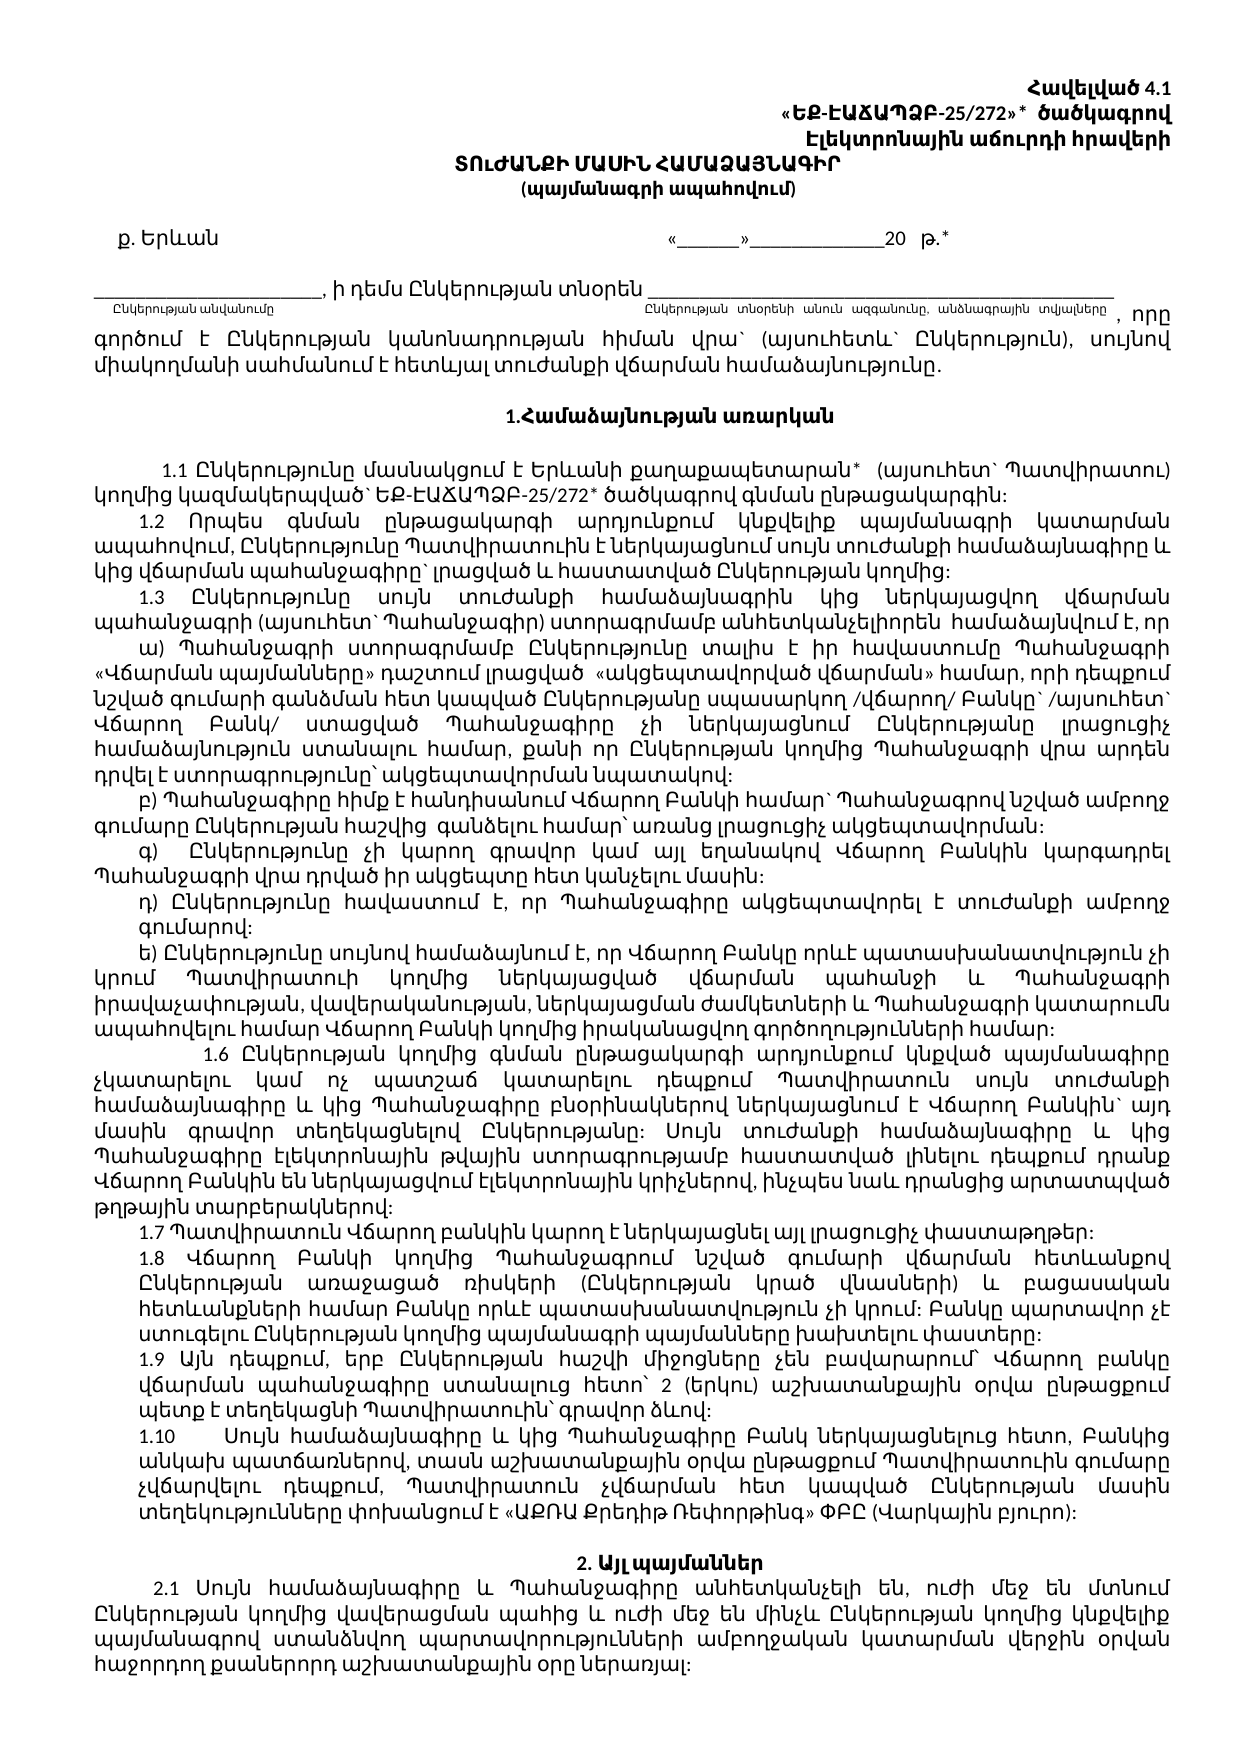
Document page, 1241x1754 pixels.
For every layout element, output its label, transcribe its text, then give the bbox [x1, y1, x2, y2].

text 2.1 Սույն համաձայնագիրը և Պահանջագիրը անհետկանչելի են, ուժի մեջ են մտնում Ընկերության կողմից վավերացման պահից և ուժի մեջ են մինչև Ընկերության կողմից կնքվելիք պայմանագրով ստանձնվող պարտավորությունների ամբողջական կատարման վերջին օրվան հաջորդող քսաներորդ աշխատանքային օրը ներառյալ: [94, 1575, 1171, 1677]
text ՏՈւԺԱՆՔԻ ՄԱՍԻՆ ՀԱՄԱՁԱՅՆԱԳԻՐ [94, 151, 1171, 177]
text 1.10 Սույն համաձայնագիրը և կից Պահանջագիրը Բանկ ներկայացնելուց հետո, Բանկից անկախ պատճառներով, տասն աշխատանքային օրվա ընթացքում Պատվիրատուին գումարը չվճարվելու դեպքում, Պատվիրատուն չվճարման հետ կապված Ընկերության մասին տեղեկությունները փոխանցում է «ԱՔՌԱ Քրեդիթ Ռեփորթինգ» ՓԲԸ (Վարկային բյուրո): [138, 1423, 1171, 1524]
text 1.3 Ընկերությունը սույն տուժանքի համաձայնագրին կից ներկայացվող վճարման պահանջագրի (այսուհետ` Պահանջագիր) ստորագրմամբ անհետկանչելիորեն համաձայնվում է, որ [94, 584, 1171, 635]
text 1.6 Ընկերության կողմից գնման ընթացակարգի արդյունքում կնքված պայմանագիրը չկատարելու կամ ոչ պատշաճ կատարելու դեպքում Պատվիրատուն սույն տուժանքի համաձայնագիրը և կից Պահանջագիրը բնօրինակներով ներկայացնում է Վճարող Բանկին` այդ մասին գրավոր տեղեկացնելով Ընկերությանը: Սույն տուժանքի համաձայնագիրը և կից Պահանջագիրը էլեկտրոնային թվային ստորագրությամբ հաստատված լինելու դեպքում դրանք Վճարող Բանկին են ներկայացվում էլեկտրոնային կրիչներով, ինչպես նաև դրանցից արտատպված թղթային տարբերակներով: [94, 1042, 1171, 1219]
text (պայմանագրի ապահովում) [94, 177, 1171, 199]
text 1.7 Պատվիրատուն Վճարող բանկին կարող է ներկայացնել այլ լրացուցիչ փաստաթղթեր: [138, 1219, 1171, 1245]
text Ընկերության անվանումը Ընկերության տնօրենի անուն ազգանունը, անձնագրային տվյալները , որը գործում է Ընկերության կանոնադրության հիման վրա` (այսուհետև` Ընկերություն), սույնով միակողմանի սահմանում է հետևյալ տուժանքի վճարման համաձայնությունը. [94, 301, 1171, 377]
text 1.9 Այն դեպքում, երբ Ընկերության հաշվի միջոցները չեն բավարարում՝ Վճարող բանկը վճարման պահանջագիրը ստանալուց հետո՝ 2 (երկու) աշխատանքային օրվա ընթացքում պետք է տեղեկացնի Պատվիրատուին՝ գրավոր ձևով: [138, 1347, 1171, 1423]
text ______________________, ի դեմս Ընկերության տնօրեն _____________________________________________ [94, 276, 1171, 301]
text ա) Պահանջագրի ստորագրմամբ Ընկերությունը տալիս է իր հավաստումը Պահանջագրի «Վճարման պայմանները» դաշտում լրացված «ակցեպտավորված վճարման» համար, որի դեպքում նշված գումարի գանձման հետ կապված Ընկերությանը սպասարկող /վճարող/ Բանկը` /այսուհետ` Վճարող Բանկ/ ստացված Պահանջագիրը չի ներկայացնում Ընկերությանը լրացուցիչ համաձայնություն ստանալու համար, քանի որ Ընկերության կողմից Պահանջագրի վրա արդեն դրվել է ստորագրությունը՝ ակցեպտավորման նպատակով: [94, 635, 1171, 787]
text Էլեկտրոնային աճուրդի հրավերի [94, 126, 1171, 151]
text «ԵՔ-ԷԱՃԱՊՁԲ-25/272»* ծածկագրով [94, 100, 1171, 126]
text գ) Ընկերությունը չի կարող գրավոր կամ այլ եղանակով Վճարող Բանկին կարգադրել Պահանջագրի վրա դրված իր ակցեպտը հետ կանչելու մասին: [94, 838, 1171, 889]
text Հավելված 4.1 [94, 75, 1171, 100]
text 1.1 Ընկերությունը մասնակցում է Երևանի քաղաքապետարան* (այսուհետ` Պատվիրատու) կողմից կազմակերպված` ԵՔ-ԷԱՃԱՊՁԲ-25/272* ծածկագրով գնման ընթացակարգին: [94, 457, 1171, 508]
text 1.8 Վճարող Բանկի կողմից Պահանջագրում նշված գումարի վճարման հետևանքով Ընկերության առաջացած ռիսկերի (Ընկերության կրած վնասների) և բացասական հետևանքների համար Բանկը որևէ պատասխանատվություն չի կրում: Բանկը պարտավոր չէ ստուգելու Ընկերության կողմից պայմանագրի պայմանները խախտելու փաստերը: [138, 1245, 1171, 1347]
text 2. Այլ պայմաններ [169, 1550, 1171, 1575]
text բ) Պահանջագիրը հիմք է հանդիսանում Վճարող Բանկի համար` Պահանջագրով նշված ամբողջ գումարը Ընկերության հաշվից գանձելու համար՝ առանց լրացուցիչ ակցեպտավորման: [94, 787, 1171, 838]
text 1.2 Որպես գնման ընթացակարգի արդյունքում կնքվելիք պայմանագրի կատարման ապահովում, Ընկերությունը Պատվիրատուին է ներկայացնում սույն տուժանքի համաձայնագիրը և կից վճարման պահանջագիրը` լրացված և հաստատված Ընկերության կողմից: [94, 508, 1171, 584]
text ք. Երևան «______»_____________20 թ.* [94, 225, 1171, 250]
text 1.Համաձայնության առարկան [169, 403, 1171, 428]
text ե) Ընկերությունը սույնով համաձայնում է, որ Վճարող Բանկը որևէ պատասխանատվություն չի կրում Պատվիրատուի կողմից ներկայացված վճարման պահանջի և Պահանջագրի իրավաչափության, վավերականության, ներկայացման ժամկետների և Պահանջագրի կատարումն ապահովելու համար Վճարող Բանկի կողմից իրականացվող գործողությունների համար: [94, 940, 1171, 1042]
text դ) Ընկերությունը հավաստում է, որ Պահանջագիրը ակցեպտավորել է տուժանքի ամբողջ գումարով: [138, 889, 1171, 940]
